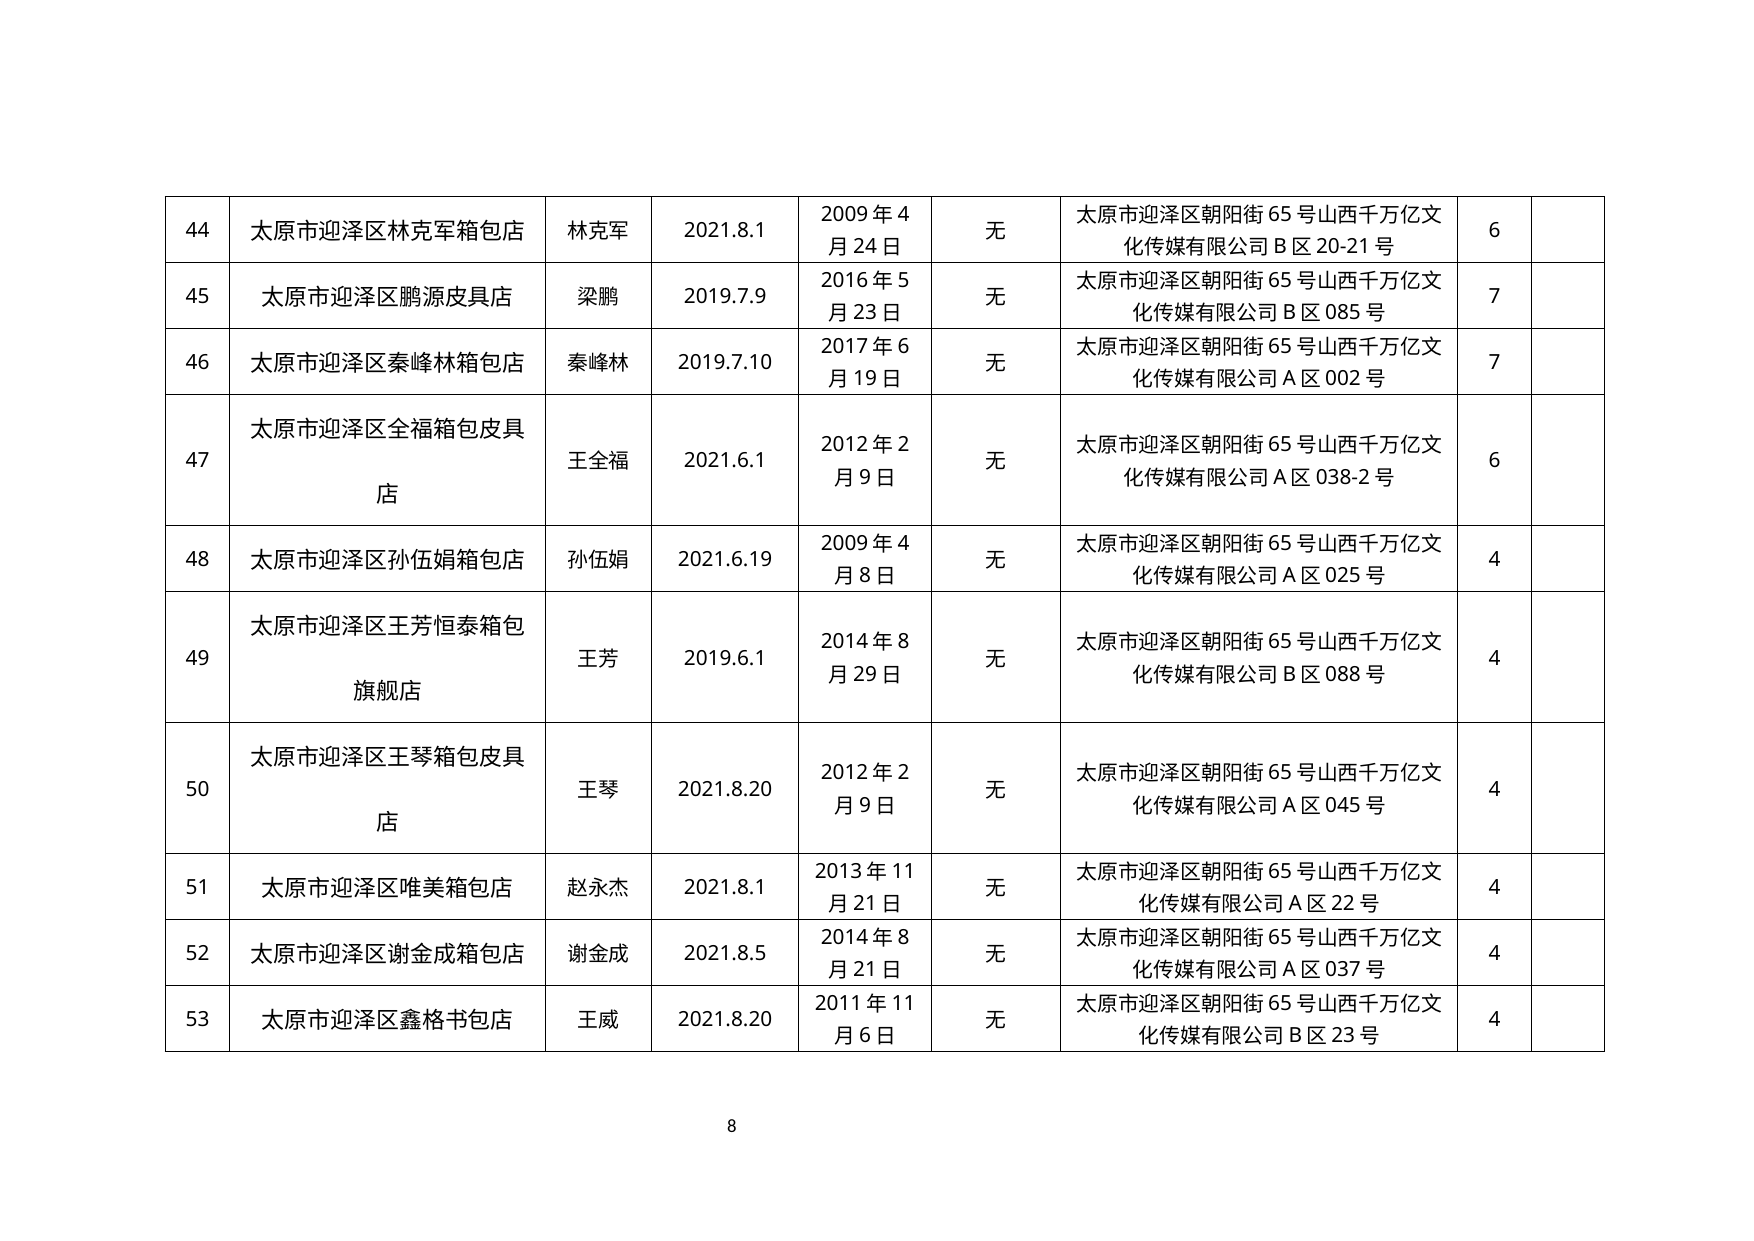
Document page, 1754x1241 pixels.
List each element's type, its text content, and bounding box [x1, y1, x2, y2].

table_cell 林克军 [546, 197, 651, 262]
table_cell 2011年11月6日 [799, 986, 931, 1051]
table_cell 4 [1458, 920, 1531, 985]
table_cell 48 [166, 526, 229, 591]
table_cell 2019.7.9 [652, 263, 798, 328]
table_cell 2021.8.1 [652, 854, 798, 919]
table_cell 太原市迎泽区鹏源皮具店 [230, 263, 545, 328]
table_cell 太原市迎泽区朝阳街65号山西千万亿文化传媒有限公司B区23号 [1061, 986, 1457, 1051]
table_cell [1532, 395, 1604, 525]
table_cell 2017年6月19日 [799, 329, 931, 394]
table_cell 无 [932, 329, 1060, 394]
table_cell 49 [166, 592, 229, 722]
table_cell 50 [166, 723, 229, 853]
table_cell 2016年5月23日 [799, 263, 931, 328]
table_cell 4 [1458, 854, 1531, 919]
table_cell 太原市迎泽区朝阳街65号山西千万亿文化传媒有限公司A区025号 [1061, 526, 1457, 591]
table_cell 4 [1458, 526, 1531, 591]
table_cell 赵永杰 [546, 854, 651, 919]
table_cell 2014年8月29日 [799, 592, 931, 722]
table_cell 王全福 [546, 395, 651, 525]
table_cell 太原市迎泽区朝阳街65号山西千万亿文化传媒有限公司B区085号 [1061, 263, 1457, 328]
table_cell 无 [932, 986, 1060, 1051]
table_cell 太原市迎泽区谢金成箱包店 [230, 920, 545, 985]
table_cell 太原市迎泽区鑫格书包店 [230, 986, 545, 1051]
table_cell 秦峰林 [546, 329, 651, 394]
table_cell 无 [932, 263, 1060, 328]
table_cell 2014年8月21日 [799, 920, 931, 985]
table_cell 2021.8.5 [652, 920, 798, 985]
table_cell 太原市迎泽区朝阳街65号山西千万亿文化传媒有限公司A区22号 [1061, 854, 1457, 919]
table_cell 46 [166, 329, 229, 394]
table_cell [1532, 723, 1604, 853]
table_cell 无 [932, 920, 1060, 985]
table_cell [1532, 526, 1604, 591]
table_cell 44 [166, 197, 229, 262]
table_cell 2021.8.20 [652, 723, 798, 853]
table_cell 孙伍娟 [546, 526, 651, 591]
table_cell [1532, 263, 1604, 328]
table_cell 王芳 [546, 592, 651, 722]
table_cell 太原市迎泽区朝阳街65号山西千万亿文化传媒有限公司A区038-2号 [1061, 395, 1457, 525]
table_cell 太原市迎泽区林克军箱包店 [230, 197, 545, 262]
table_cell 4 [1458, 986, 1531, 1051]
table_cell [1532, 920, 1604, 985]
table_cell 4 [1458, 592, 1531, 722]
table_cell 太原市迎泽区孙伍娟箱包店 [230, 526, 545, 591]
table_cell 2012年2月9日 [799, 723, 931, 853]
table_cell 太原市迎泽区全福箱包皮具店 [230, 395, 545, 525]
table_cell 太原市迎泽区朝阳街65号山西千万亿文化传媒有限公司B区20-21号 [1061, 197, 1457, 262]
table_cell 2021.6.1 [652, 395, 798, 525]
table_cell 谢金成 [546, 920, 651, 985]
table_cell 7 [1458, 263, 1531, 328]
table_cell 太原市迎泽区王芳恒泰箱包旗舰店 [230, 592, 545, 722]
table_cell 7 [1458, 329, 1531, 394]
table_cell 2012年2月9日 [799, 395, 931, 525]
table_cell 太原市迎泽区朝阳街65号山西千万亿文化传媒有限公司A区045号 [1061, 723, 1457, 853]
table_cell 无 [932, 592, 1060, 722]
table_cell 2019.6.1 [652, 592, 798, 722]
table_cell 太原市迎泽区朝阳街65号山西千万亿文化传媒有限公司A区037号 [1061, 920, 1457, 985]
table_cell 梁鹏 [546, 263, 651, 328]
table_cell 4 [1458, 723, 1531, 853]
table_cell 52 [166, 920, 229, 985]
table_cell 2013年11月21日 [799, 854, 931, 919]
table_cell 王琴 [546, 723, 651, 853]
table_cell 无 [932, 395, 1060, 525]
table_cell 47 [166, 395, 229, 525]
table_cell 2021.6.19 [652, 526, 798, 591]
table_cell [1532, 329, 1604, 394]
table_cell 2019.7.10 [652, 329, 798, 394]
table_cell 53 [166, 986, 229, 1051]
table_cell [1532, 854, 1604, 919]
table_cell 2009年4月24日 [799, 197, 931, 262]
table_cell 太原市迎泽区朝阳街65号山西千万亿文化传媒有限公司B区088号 [1061, 592, 1457, 722]
table_cell 2021.8.1 [652, 197, 798, 262]
table_cell 45 [166, 263, 229, 328]
table_cell 2009年4月8日 [799, 526, 931, 591]
table_cell 太原市迎泽区王琴箱包皮具店 [230, 723, 545, 853]
table_cell 无 [932, 197, 1060, 262]
table_cell 太原市迎泽区朝阳街65号山西千万亿文化传媒有限公司A区002号 [1061, 329, 1457, 394]
table_cell [1532, 197, 1604, 262]
table_cell 无 [932, 723, 1060, 853]
table_cell 太原市迎泽区唯美箱包店 [230, 854, 545, 919]
table_cell [1532, 592, 1604, 722]
table_cell 无 [932, 526, 1060, 591]
table_cell 6 [1458, 395, 1531, 525]
table_cell 51 [166, 854, 229, 919]
table_cell 无 [932, 854, 1060, 919]
table_cell [1532, 986, 1604, 1051]
table_cell 2021.8.20 [652, 986, 798, 1051]
table_cell 王威 [546, 986, 651, 1051]
table_cell 6 [1458, 197, 1531, 262]
table_cell 太原市迎泽区秦峰林箱包店 [230, 329, 545, 394]
